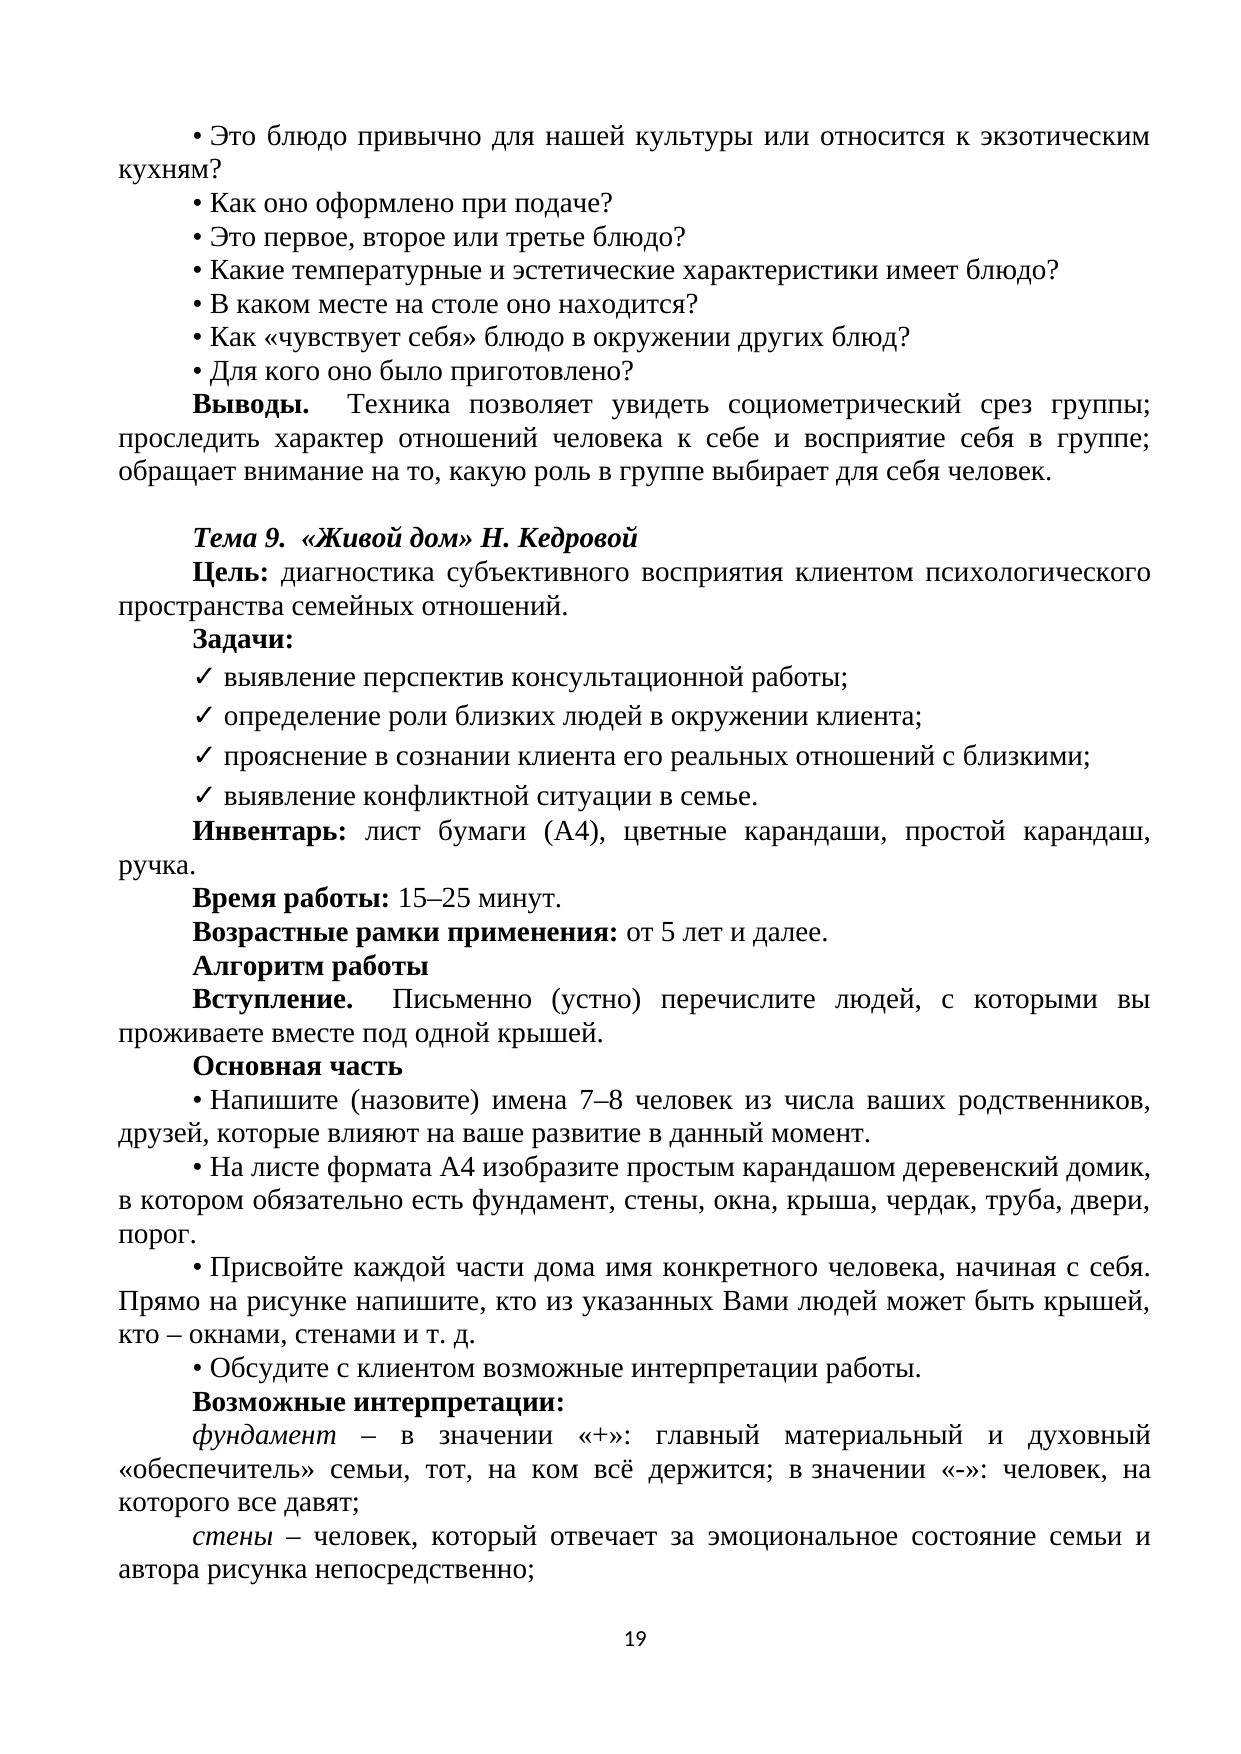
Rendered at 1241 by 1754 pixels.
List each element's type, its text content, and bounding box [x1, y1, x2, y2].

text ✓ определение роли близких людей в окружении клиента; [118, 694, 1152, 734]
text стены – человек, который отвечает за эмоциональное состояние семьи и автора рисунка непосредственно; [118, 1518, 1152, 1585]
text • Присвойте каждой части дома имя конкретного человека, начиная с себя. Прямо на рисунке напишите, кто из указанных Вами людей может быть крышей, кто – окнами, стенами и т. д. [118, 1249, 1152, 1350]
text • Обсудите с клиентом возможные интерпретации работы. [118, 1350, 1152, 1384]
text Выводы. Техника позволяет увидеть социометрический срез группы; проследить характер отношений человека к себе и восприятие себя в группе; обращает внимание на то, какую роль в группе выбирает для себя человек. [118, 386, 1152, 487]
text • В каком месте на столе оно находится? [118, 286, 1152, 319]
text Тема 9. «Живой дом» Н. Кедровой [118, 521, 1152, 554]
text Возможные интерпретации: [118, 1384, 1152, 1417]
text • На листе формата А4 изобразите простым карандашом деревенский домик, в котором обязательно есть фундамент, стены, окна, крыша, чердак, труба, двери, порог. [118, 1149, 1152, 1249]
text • Это первое, второе или третье блюдо? [118, 219, 1152, 252]
text Цель: диагностика субъективного восприятия клиентом психологического пространства семейных отношений. [118, 554, 1152, 621]
text Основная часть [118, 1048, 1152, 1082]
text Алгоритм работы [118, 948, 1152, 981]
text • Какие температурные и эстетические характеристики имеет блюдо? [118, 252, 1152, 286]
text • Как «чувствует себя» блюдо в окружении других блюд? [118, 319, 1152, 353]
text Вступление. Письменно (устно) перечислите людей, с которыми вы проживаете вместе под одной крышей. [118, 981, 1152, 1048]
text фундамент – в значении «+»: главный материальный и духовный «обеспечитель» семьи, тот, на ком всё держится; в значении «-»: человек, на которого все давят; [118, 1417, 1152, 1518]
text ✓ выявление конфликтной ситуации в семье. [118, 774, 1152, 813]
text Инвентарь: лист бумаги (А4), цветные карандаши, простой карандаш, ручка. [118, 813, 1152, 881]
text Задачи: [118, 621, 1152, 655]
text • Для кого оно было приготовлено? [118, 353, 1152, 386]
text Возрастные рамки применения: от 5 лет и далее. [118, 914, 1152, 948]
text Время работы: 15–25 минут. [118, 881, 1152, 914]
text • Это блюдо привычно для нашей культуры или относится к экзотическим кухням? [118, 118, 1152, 185]
text • Напишите (назовите) имена 7–8 человек из числа ваших родственников, друзей, которые влияют на ваше развитие в данный момент. [118, 1082, 1152, 1149]
text • Как оно оформлено при подаче? [118, 185, 1152, 219]
text ✓ прояснение в сознании клиента его реальных отношений с близкими; [118, 734, 1152, 774]
text ✓ выявление перспектив консультационной работы; [118, 655, 1152, 694]
